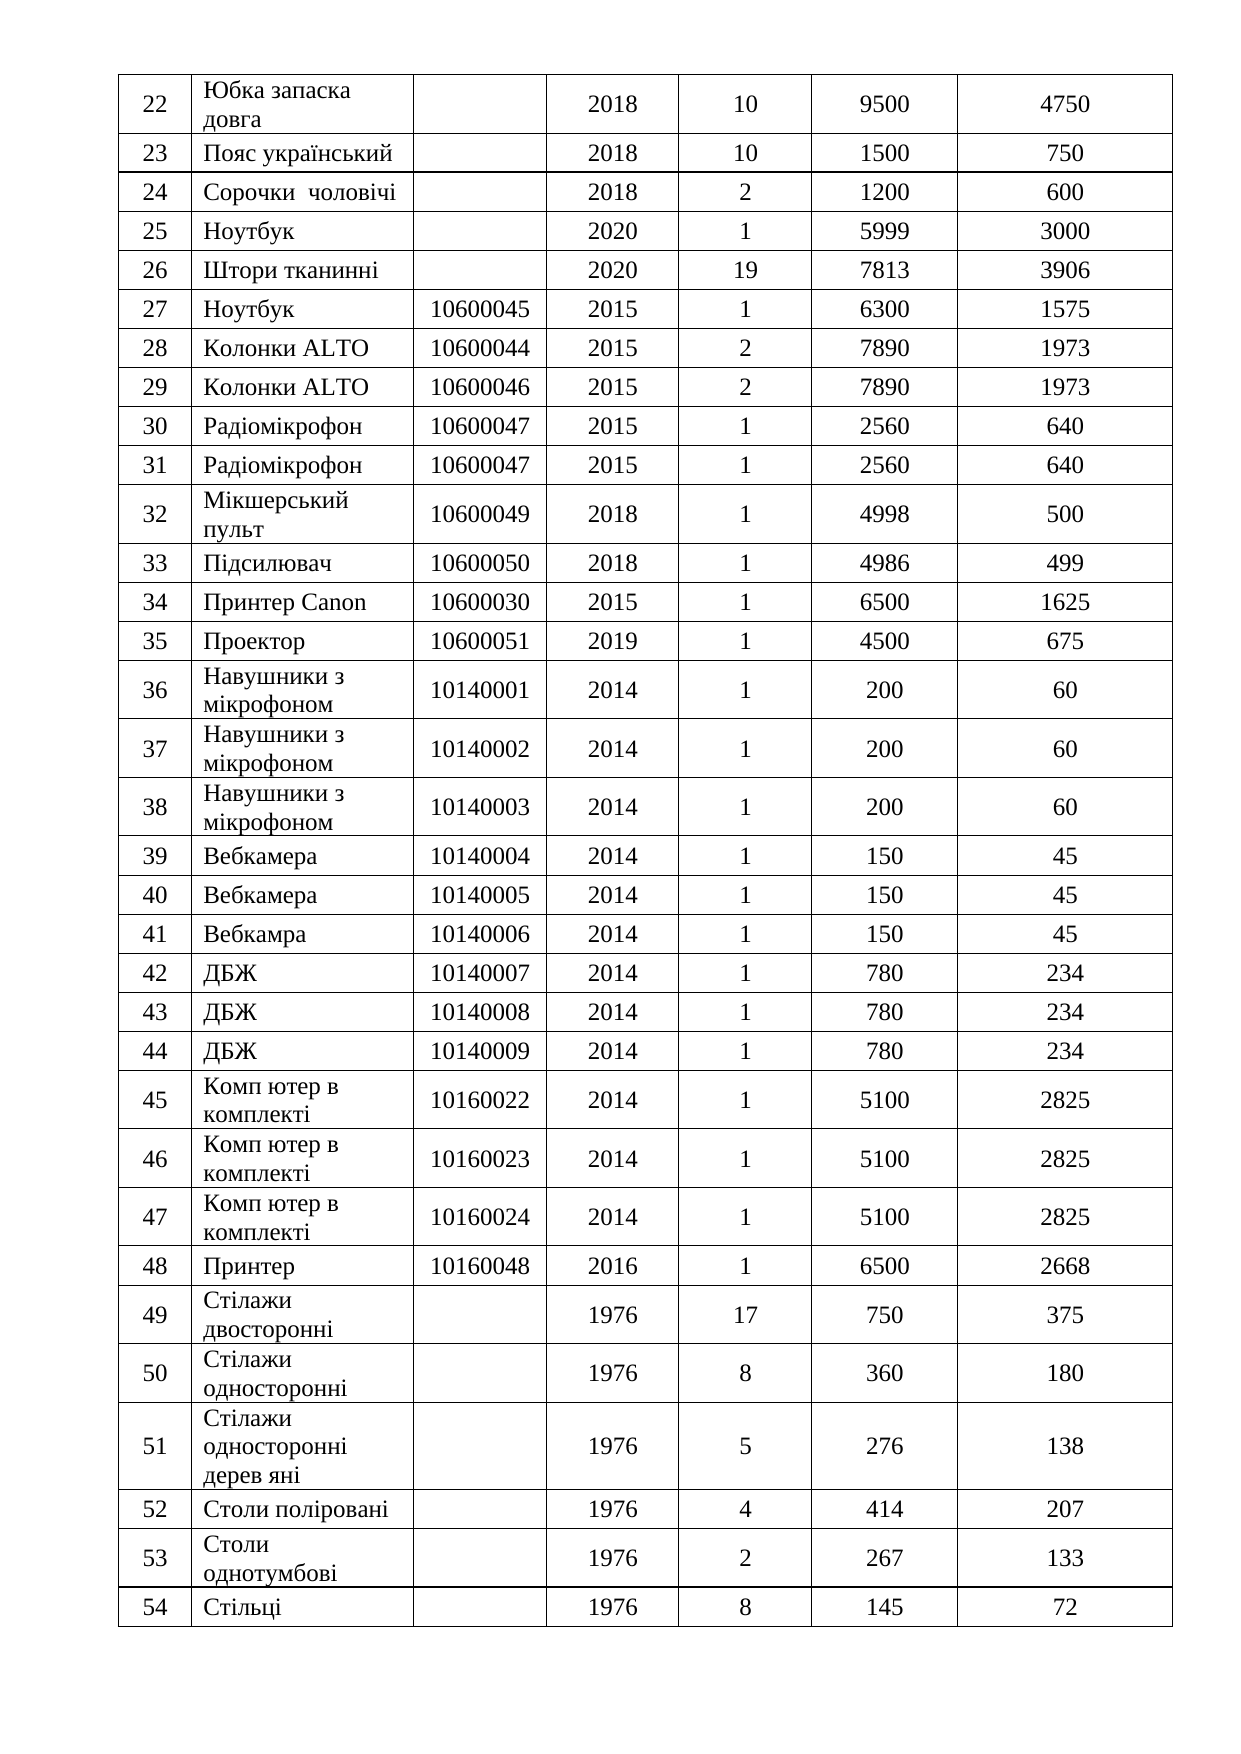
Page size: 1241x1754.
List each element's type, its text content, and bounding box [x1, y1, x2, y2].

table_cell [414, 1490, 546, 1528]
table_cell 10160048 [414, 1246, 546, 1284]
table_cell 2 [679, 329, 811, 367]
table_cell 34 [119, 583, 191, 621]
table_cell 2014 [547, 778, 678, 835]
table_cell Ноутбук [192, 212, 413, 249]
table_cell 675 [958, 622, 1172, 660]
table_cell 1 [679, 1032, 811, 1070]
table_cell 10140004 [414, 836, 546, 874]
table_cell 2014 [547, 719, 678, 777]
table_cell 39 [119, 836, 191, 874]
table_cell 1 [679, 1071, 811, 1128]
table_cell 60 [958, 719, 1172, 777]
table_cell 27 [119, 290, 191, 328]
table_cell 35 [119, 622, 191, 660]
table_cell 4998 [812, 485, 957, 542]
table_cell 1 [679, 719, 811, 777]
table_cell 1 [679, 485, 811, 542]
table_cell 1 [679, 954, 811, 992]
table_cell 1 [679, 1129, 811, 1187]
table_cell [414, 75, 546, 132]
table_cell 6300 [812, 290, 957, 328]
table_cell 4750 [958, 75, 1172, 132]
table_cell 4500 [812, 622, 957, 660]
table_cell 7890 [812, 368, 957, 406]
table_cell Колонки ALTO [192, 368, 413, 406]
table_cell [414, 1403, 546, 1489]
table_cell 150 [812, 915, 957, 953]
table_cell 375 [958, 1286, 1172, 1343]
table_cell 28 [119, 329, 191, 367]
table_cell 45 [958, 876, 1172, 913]
table_cell 23 [119, 134, 191, 171]
table_cell 2014 [547, 1129, 678, 1187]
table_cell 48 [119, 1246, 191, 1284]
table_cell 500 [958, 485, 1172, 542]
table_cell Навушники з мікрофоном [192, 661, 413, 718]
table_cell 2014 [547, 915, 678, 953]
table_cell 10140006 [414, 915, 546, 953]
table_cell 33 [119, 544, 191, 582]
table_cell Комп ютер в комплекті [192, 1071, 413, 1128]
table_cell 780 [812, 954, 957, 992]
table_cell 1976 [547, 1403, 678, 1489]
table_cell Навушники з мікрофоном [192, 719, 413, 777]
table_cell 1 [679, 993, 811, 1031]
table_cell 5100 [812, 1188, 957, 1245]
table_cell 2825 [958, 1188, 1172, 1245]
table_cell 2019 [547, 622, 678, 660]
table_cell 45 [958, 836, 1172, 874]
table_cell 38 [119, 778, 191, 835]
table_cell 200 [812, 778, 957, 835]
table_cell 10600047 [414, 446, 546, 484]
table_cell 44 [119, 1032, 191, 1070]
table_cell 2018 [547, 173, 678, 211]
table_cell 60 [958, 661, 1172, 718]
table_cell 32 [119, 485, 191, 542]
table_cell Підсилювач [192, 544, 413, 582]
table_cell 1200 [812, 173, 957, 211]
table_cell 3906 [958, 251, 1172, 289]
table_cell 31 [119, 446, 191, 484]
table_cell 234 [958, 993, 1172, 1031]
table_cell 2668 [958, 1246, 1172, 1284]
table_cell 1 [679, 622, 811, 660]
table_cell 8 [679, 1344, 811, 1402]
table_cell 10600030 [414, 583, 546, 621]
table_cell 10140005 [414, 876, 546, 913]
table_cell 2015 [547, 583, 678, 621]
table_cell 2020 [547, 251, 678, 289]
table_cell 1 [679, 407, 811, 445]
table_cell [414, 251, 546, 289]
table_cell [414, 1344, 546, 1402]
table_cell 234 [958, 954, 1172, 992]
table_cell 2014 [547, 954, 678, 992]
table_cell 22 [119, 75, 191, 132]
table_cell 10140008 [414, 993, 546, 1031]
table_cell 1 [679, 583, 811, 621]
table_cell 45 [958, 915, 1172, 953]
table_cell 750 [812, 1286, 957, 1343]
table_cell 10140001 [414, 661, 546, 718]
table_cell Радіомікрофон [192, 407, 413, 445]
table_cell 1976 [547, 1529, 678, 1586]
table_cell 6500 [812, 1246, 957, 1284]
table_cell ДБЖ [192, 993, 413, 1031]
table_cell 2825 [958, 1071, 1172, 1128]
table_cell 2018 [547, 544, 678, 582]
table_cell 2018 [547, 75, 678, 132]
table_cell 1 [679, 212, 811, 249]
table_cell 5 [679, 1403, 811, 1489]
table_cell 10600049 [414, 485, 546, 542]
table_cell 5100 [812, 1071, 957, 1128]
table_cell Сорочки чоловічі [192, 173, 413, 211]
table_cell 2015 [547, 329, 678, 367]
table_cell 10160023 [414, 1129, 546, 1187]
table_cell 267 [812, 1529, 957, 1586]
table_cell 3000 [958, 212, 1172, 249]
table_cell 10140009 [414, 1032, 546, 1070]
table_cell 36 [119, 661, 191, 718]
table_cell 26 [119, 251, 191, 289]
table_cell 49 [119, 1286, 191, 1343]
table_cell 7890 [812, 329, 957, 367]
table_cell 2014 [547, 661, 678, 718]
table_cell 150 [812, 876, 957, 913]
table_cell 2 [679, 1529, 811, 1586]
table_cell 29 [119, 368, 191, 406]
table_cell 10 [679, 75, 811, 132]
table_cell 5100 [812, 1129, 957, 1187]
table_cell Комп ютер в комплекті [192, 1129, 413, 1187]
table_cell [414, 173, 546, 211]
table_cell 19 [679, 251, 811, 289]
table_cell 200 [812, 661, 957, 718]
table_cell 4986 [812, 544, 957, 582]
table_cell 200 [812, 719, 957, 777]
table_cell 43 [119, 993, 191, 1031]
table_cell 2014 [547, 836, 678, 874]
table_cell Принтер Canon [192, 583, 413, 621]
table_cell 37 [119, 719, 191, 777]
table_cell 6500 [812, 583, 957, 621]
table_cell 780 [812, 993, 957, 1031]
table_cell 10600045 [414, 290, 546, 328]
table_cell 10600046 [414, 368, 546, 406]
table_cell 1973 [958, 368, 1172, 406]
table_cell Вебкамра [192, 915, 413, 953]
table_cell 10600044 [414, 329, 546, 367]
table_cell 499 [958, 544, 1172, 582]
table_cell 47 [119, 1188, 191, 1245]
table_cell 10600050 [414, 544, 546, 582]
table_cell 1976 [547, 1286, 678, 1343]
table_cell 600 [958, 173, 1172, 211]
table_cell [414, 134, 546, 171]
table_cell 1 [679, 778, 811, 835]
table_cell 750 [958, 134, 1172, 171]
table_cell Ноутбук [192, 290, 413, 328]
table_cell Стільці [192, 1588, 413, 1626]
table_cell 7813 [812, 251, 957, 289]
table_cell 1 [679, 1246, 811, 1284]
table_cell 1 [679, 544, 811, 582]
table_cell Вебкамера [192, 836, 413, 874]
table_cell 2 [679, 173, 811, 211]
table_cell 1 [679, 915, 811, 953]
table_cell 10140002 [414, 719, 546, 777]
table_cell 25 [119, 212, 191, 249]
table_cell 145 [812, 1588, 957, 1626]
table_cell 2825 [958, 1129, 1172, 1187]
table_cell 2020 [547, 212, 678, 249]
table_cell [414, 1529, 546, 1586]
table_cell 180 [958, 1344, 1172, 1402]
table_cell 53 [119, 1529, 191, 1586]
table_cell 10600047 [414, 407, 546, 445]
table_cell 50 [119, 1344, 191, 1402]
table_cell 17 [679, 1286, 811, 1343]
table_cell 2018 [547, 134, 678, 171]
table_cell 2015 [547, 290, 678, 328]
table_cell 40 [119, 876, 191, 913]
table_cell 150 [812, 836, 957, 874]
table_cell 1 [679, 876, 811, 913]
table_cell Столи поліровані [192, 1490, 413, 1528]
table_cell 138 [958, 1403, 1172, 1489]
table_cell 1976 [547, 1490, 678, 1528]
table_cell 24 [119, 173, 191, 211]
table_cell 10 [679, 134, 811, 171]
table_cell 1 [679, 661, 811, 718]
table_cell Проектор [192, 622, 413, 660]
table_cell 41 [119, 915, 191, 953]
table_cell Радіомікрофон [192, 446, 413, 484]
table_cell 10140007 [414, 954, 546, 992]
table_cell Навушники з мікрофоном [192, 778, 413, 835]
table_cell 276 [812, 1403, 957, 1489]
table_cell 10600051 [414, 622, 546, 660]
table_cell Штори тканинні [192, 251, 413, 289]
table_cell [414, 1286, 546, 1343]
table_cell ДБЖ [192, 954, 413, 992]
table_cell 1 [679, 836, 811, 874]
table_cell 207 [958, 1490, 1172, 1528]
table_cell 2014 [547, 876, 678, 913]
table_cell 1625 [958, 583, 1172, 621]
table_cell 2014 [547, 993, 678, 1031]
table_cell 640 [958, 407, 1172, 445]
table_cell Стілажи односторонні дерев яні [192, 1403, 413, 1489]
table_cell 2014 [547, 1071, 678, 1128]
table_cell Принтер [192, 1246, 413, 1284]
table_cell 234 [958, 1032, 1172, 1070]
table_cell 10160022 [414, 1071, 546, 1128]
table_cell 360 [812, 1344, 957, 1402]
table_cell Столи однотумбові [192, 1529, 413, 1586]
table_cell Колонки ALTO [192, 329, 413, 367]
table_cell 1976 [547, 1344, 678, 1402]
table_cell 2016 [547, 1246, 678, 1284]
table_cell Стілажи двосторонні [192, 1286, 413, 1343]
table_cell 2560 [812, 407, 957, 445]
table_cell 1973 [958, 329, 1172, 367]
table_cell Мікшерський пульт [192, 485, 413, 542]
table_cell 2014 [547, 1188, 678, 1245]
table_cell Стілажи односторонні [192, 1344, 413, 1402]
table_cell ДБЖ [192, 1032, 413, 1070]
table_cell 1500 [812, 134, 957, 171]
table_cell 10160024 [414, 1188, 546, 1245]
table_cell 1575 [958, 290, 1172, 328]
table_cell 2015 [547, 368, 678, 406]
table_cell 4 [679, 1490, 811, 1528]
table_cell 780 [812, 1032, 957, 1070]
table_cell 414 [812, 1490, 957, 1528]
table_cell 640 [958, 446, 1172, 484]
table_cell 52 [119, 1490, 191, 1528]
table_cell 2014 [547, 1032, 678, 1070]
table_cell 9500 [812, 75, 957, 132]
table_cell Комп ютер в комплекті [192, 1188, 413, 1245]
table_cell 54 [119, 1588, 191, 1626]
table_cell Вебкамера [192, 876, 413, 913]
table_cell 2 [679, 368, 811, 406]
table_cell 72 [958, 1588, 1172, 1626]
table_cell [414, 212, 546, 249]
table_cell 2560 [812, 446, 957, 484]
table_cell 30 [119, 407, 191, 445]
table_cell 2015 [547, 407, 678, 445]
table_cell Юбка запаска довга [192, 75, 413, 132]
table_cell 45 [119, 1071, 191, 1128]
table_cell 1 [679, 290, 811, 328]
table_cell 60 [958, 778, 1172, 835]
table_cell 2018 [547, 485, 678, 542]
table_cell 5999 [812, 212, 957, 249]
table_cell 51 [119, 1403, 191, 1489]
table_cell Пояс український [192, 134, 413, 171]
table_cell 133 [958, 1529, 1172, 1586]
table_cell 8 [679, 1588, 811, 1626]
table_cell 10140003 [414, 778, 546, 835]
table_cell 2015 [547, 446, 678, 484]
table_cell 1 [679, 446, 811, 484]
table_cell 1 [679, 1188, 811, 1245]
table_cell 1976 [547, 1588, 678, 1626]
table_cell [414, 1588, 546, 1626]
table_cell 42 [119, 954, 191, 992]
table_cell 46 [119, 1129, 191, 1187]
